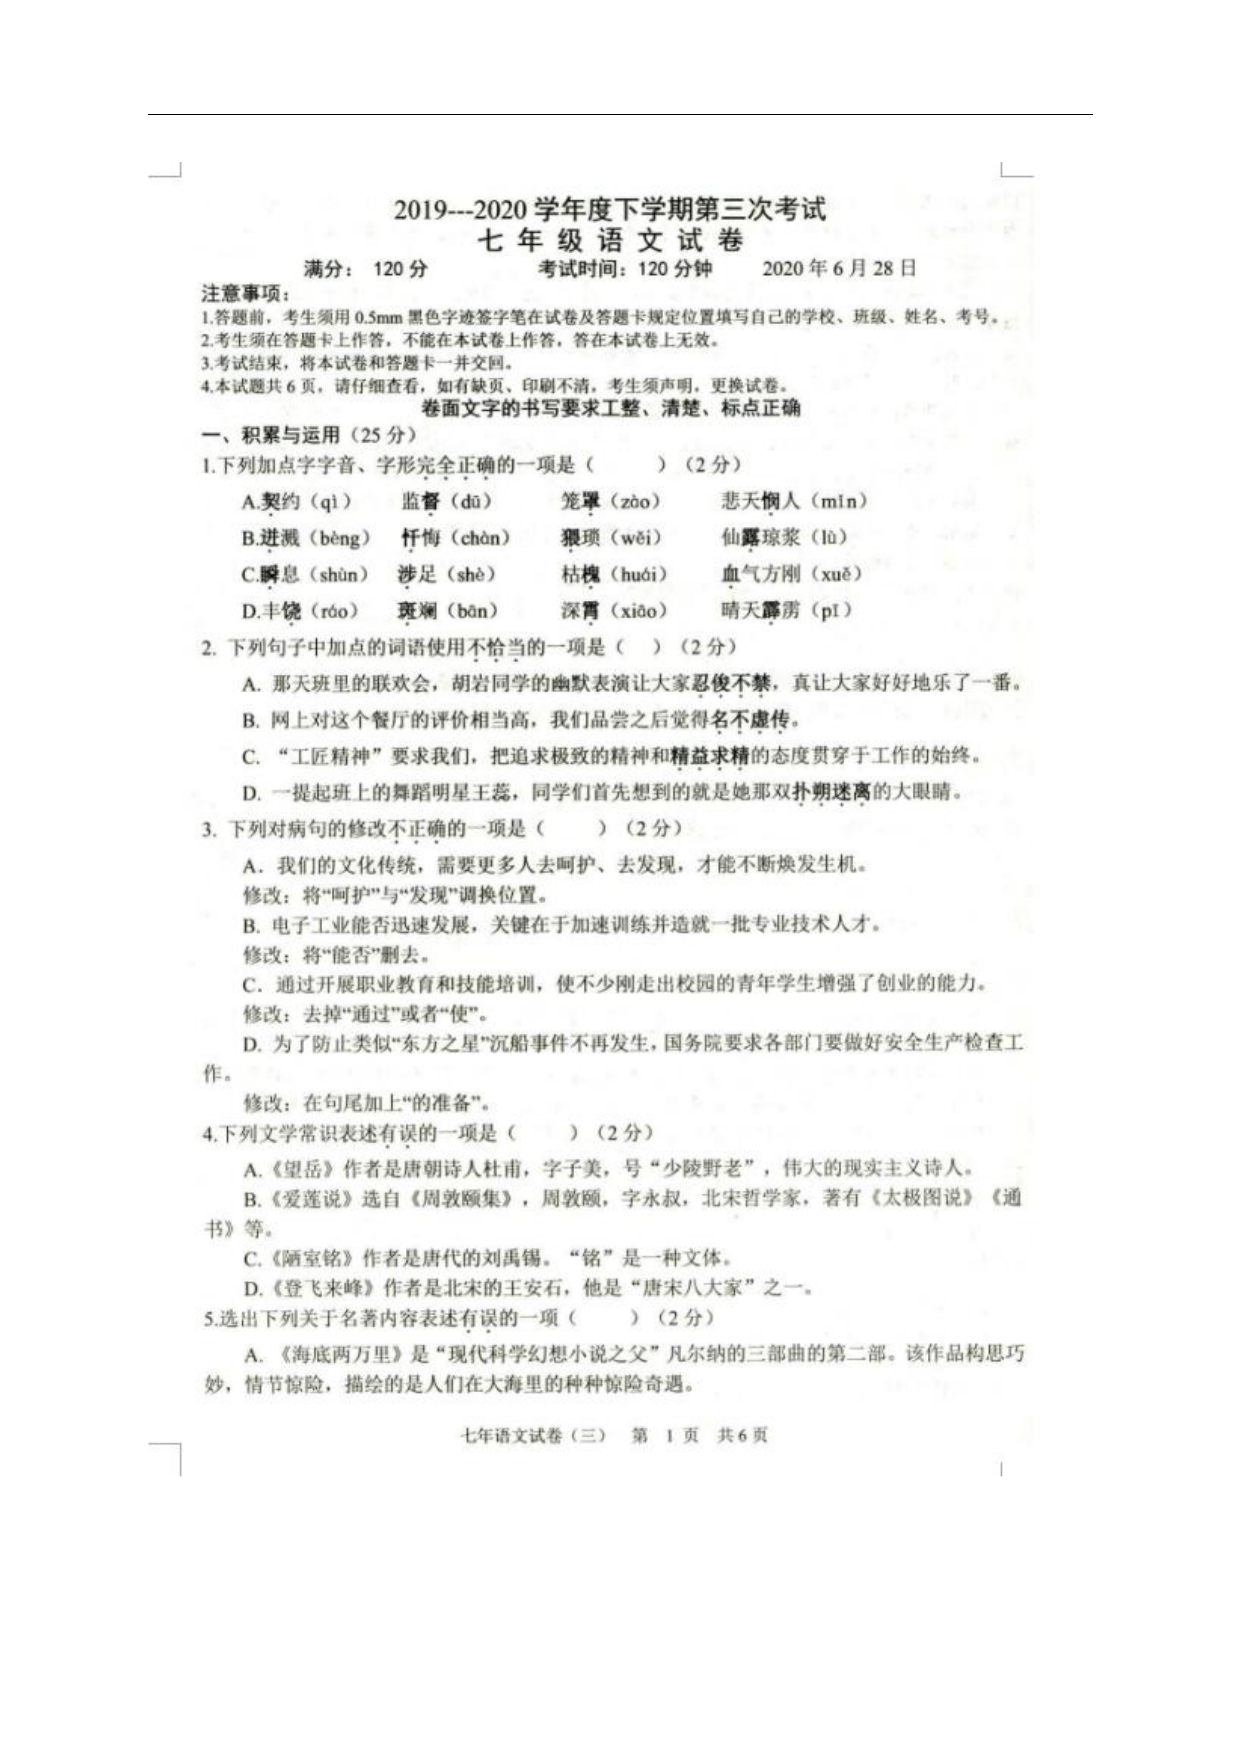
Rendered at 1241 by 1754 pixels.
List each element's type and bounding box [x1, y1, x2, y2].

picture [147, 162, 1093, 1481]
